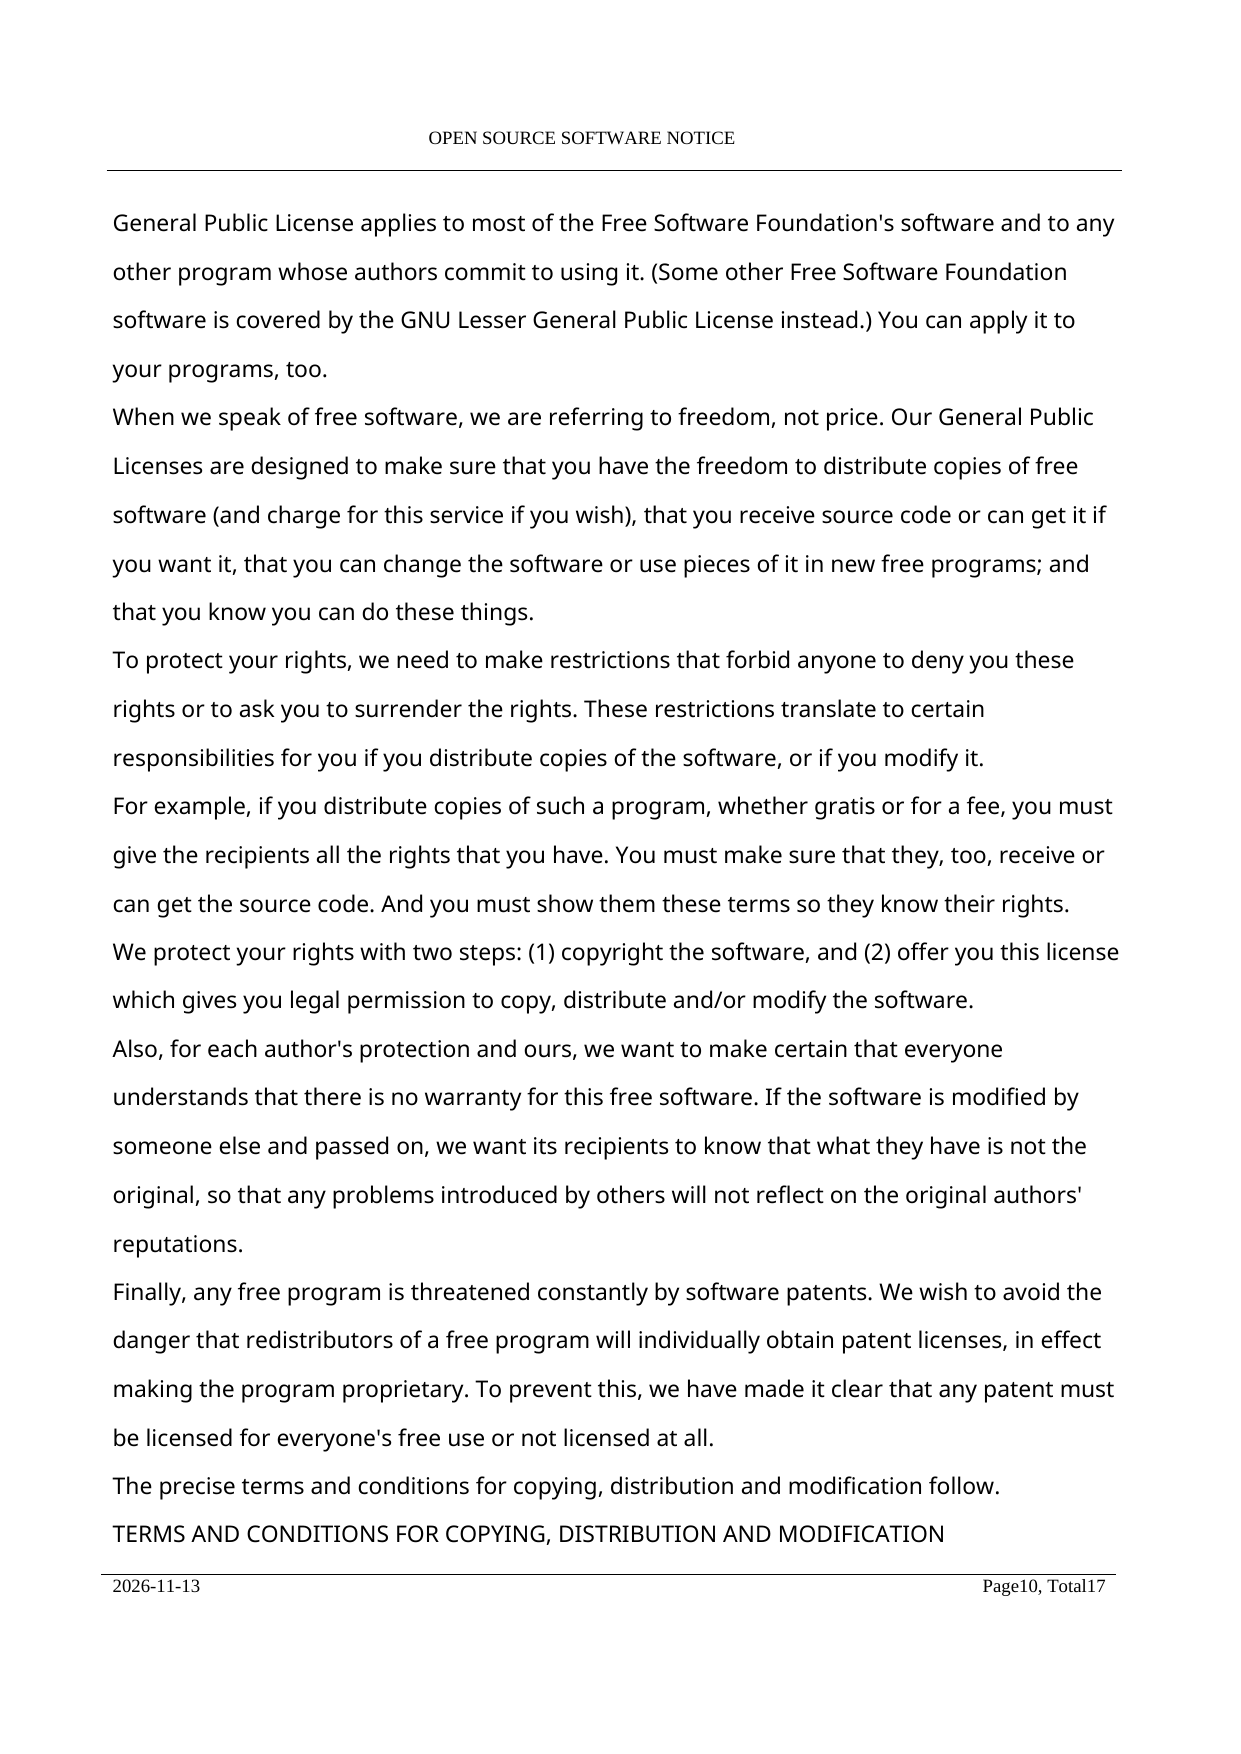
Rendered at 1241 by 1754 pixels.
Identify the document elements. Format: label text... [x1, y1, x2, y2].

text The precise terms and conditions for copying, distribution and modification follow. [112, 1469, 1128, 1502]
text TERMS AND CONDITIONS FOR COPYING, DISTRIBUTION AND MODIFICATION [112, 1518, 1128, 1550]
text We protect your rights with two steps: (1) copyright the software, and (2) offer you this license which gives you legal permission to copy, distribute and/or modify the software. [112, 935, 1128, 1016]
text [112, 206, 1128, 385]
text Finally, any free program is threatened constantly by software patents. We wish to avoid the danger that redistributors of a free program will individually obtain patent licenses, in effect making the program proprietary. To prevent this, we have made it clear that any patent must be licensed for everyone's free use or not licensed at all. [112, 1275, 1128, 1454]
text To protect your rights, we need to make restrictions that forbid anyone to deny you these rights or to ask you to surrender the rights. These restrictions translate to certain responsibilities for you if you distribute copies of the software, or if you modify it. [112, 644, 1128, 774]
text For example, if you distribute copies of such a program, whether gratis or for a fee, you must give the recipients all the rights that you have. You must make sure that they, too, receive or can get the source code. And you must show them these terms so they know their rights. [112, 789, 1128, 919]
text Also, for each author's protection and ours, we want to make certain that everyone understands that there is no warranty for this free software. If the software is modified by someone else and passed on, we want its recipients to know that what they have is not the original, so that any problems introduced by others will not reflect on the original authors' reputations. [112, 1032, 1128, 1259]
text When we speak of free software, we are referring to freedom, not price. Our General Public Licenses are designed to make sure that you have the freedom to distribute copies of free software (and charge for this service if you wish), that you receive source code or can get it if you want it, that you can change the software or use pieces of it in new free programs; and that you know you can do these things. [112, 401, 1128, 628]
